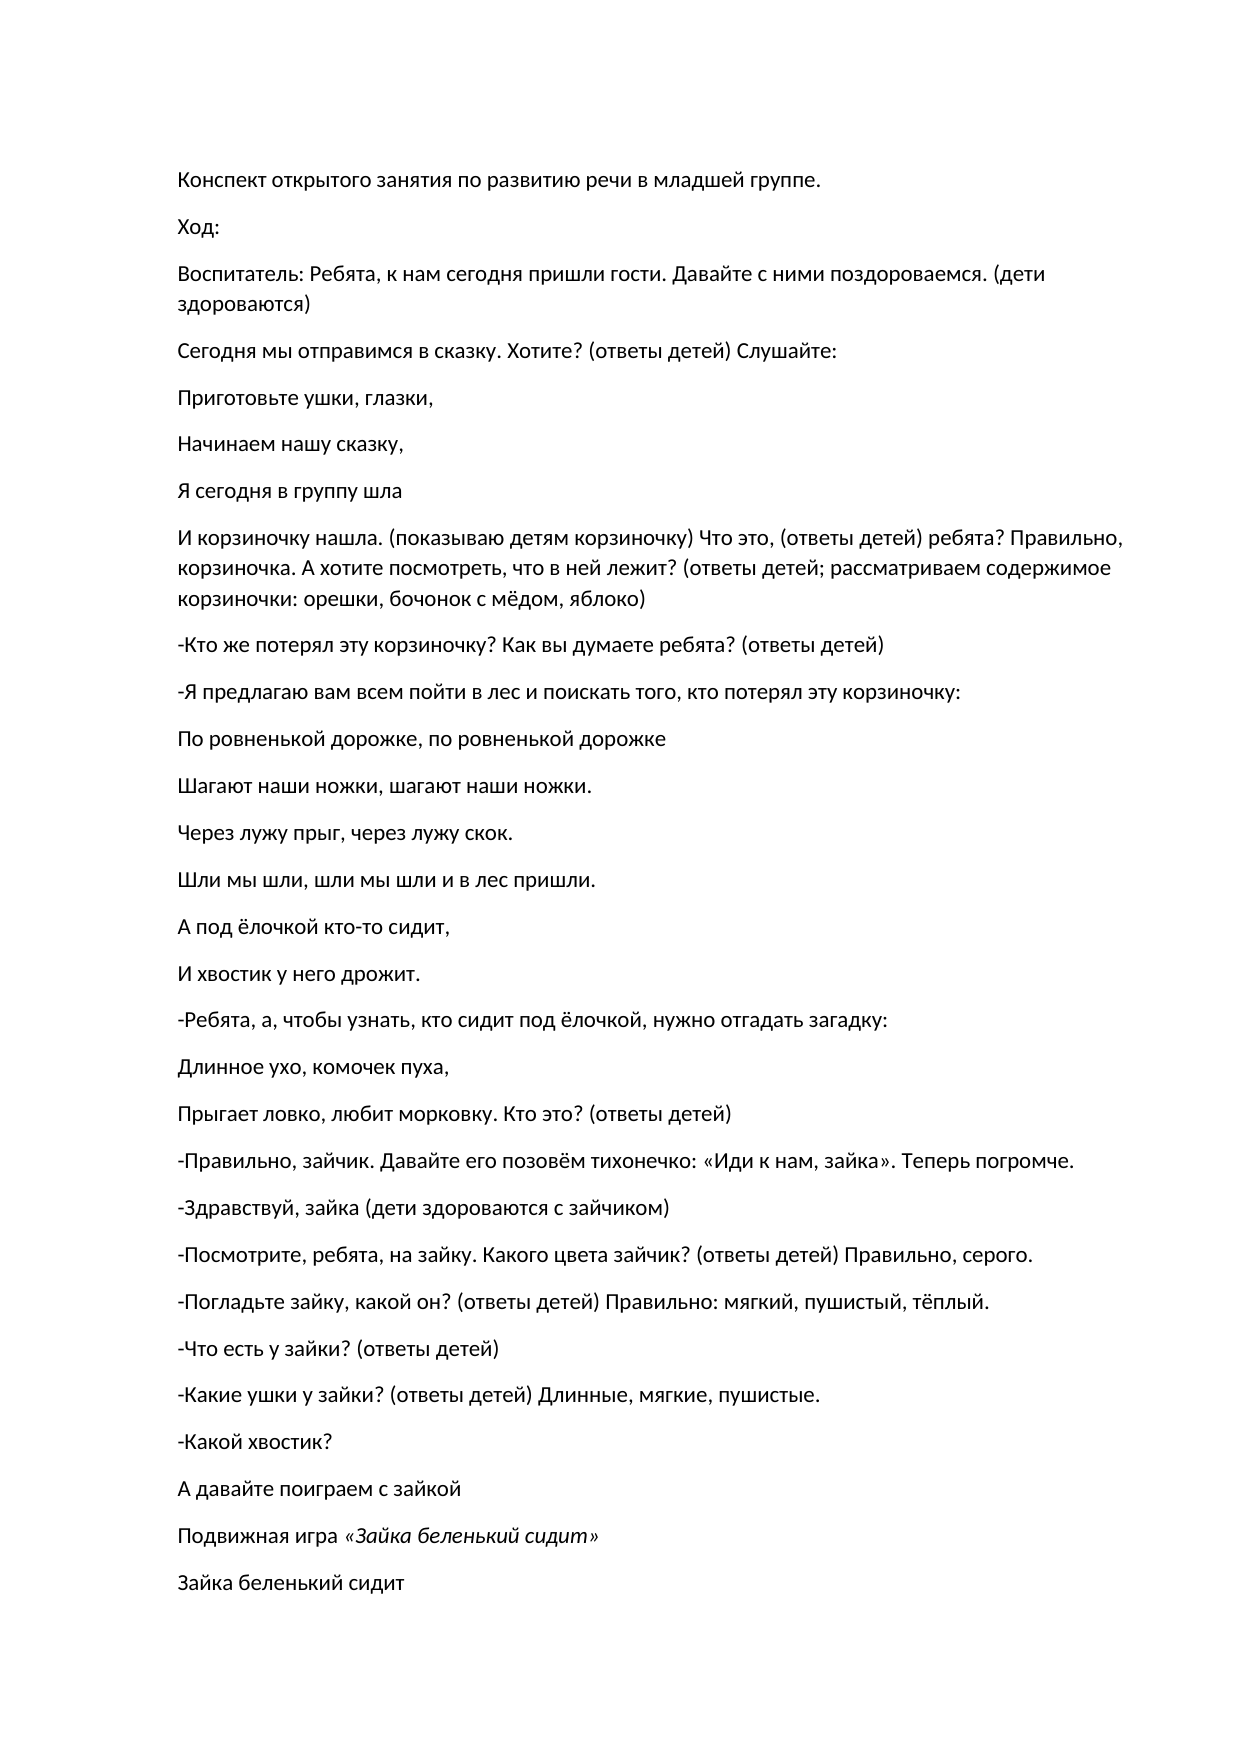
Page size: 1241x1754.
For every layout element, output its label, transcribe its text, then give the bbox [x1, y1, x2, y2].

text Сегодня мы отправимся в сказку. Хотите? (ответы детей) Слушайте: [177, 336, 1152, 364]
text Воспитатель: Ребята, к нам сегодня пришли гости. Давайте с ними поздороваемся. (дети здороваются) [177, 259, 1152, 317]
text А давайте поиграем с зайкой [177, 1474, 1152, 1502]
text По ровненькой дорожке, по ровненькой дорожке [177, 724, 1152, 752]
text Прыгает ловко, любит морковку. Кто это? (ответы детей) [177, 1099, 1152, 1127]
text И хвостик у него дрожит. [177, 959, 1152, 987]
text А под ёлочкой кто-то сидит, [177, 912, 1152, 940]
text -Я предлагаю вам всем пойти в лес и поискать того, кто потерял эту корзиночку: [177, 677, 1152, 706]
text Приготовьте ушки, глазки, [177, 383, 1152, 411]
text -Какой хвостик? [177, 1427, 1152, 1456]
text Конспект открытого занятия по развитию речи в младшей группе. [177, 165, 1152, 193]
text -Какие ушки у зайки? (ответы детей) Длинные, мягкие, пушистые. [177, 1381, 1152, 1409]
text -Кто же потерял эту корзиночку? Как вы думаете ребята? (ответы детей) [177, 631, 1152, 659]
text Шли мы шли, шли мы шли и в лес пришли. [177, 865, 1152, 893]
text Зайка беленький сидит [177, 1568, 1152, 1596]
text -Правильно, зайчик. Давайте его позовём тихонечко: «Иди к нам, зайка». Теперь погромче. [177, 1146, 1152, 1174]
text -Что есть у зайки? (ответы детей) [177, 1334, 1152, 1362]
text -Здравствуй, зайка (дети здороваются с зайчиком) [177, 1193, 1152, 1221]
text Я сегодня в группу шла [177, 476, 1152, 504]
text Длинное ухо, комочек пуха, [177, 1052, 1152, 1081]
text -Погладьте зайку, какой он? (ответы детей) Правильно: мягкий, пушистый, тёплый. [177, 1287, 1152, 1315]
text И корзиночку нашла. (показываю детям корзиночку) Что это, (ответы детей) ребята? Правильно, корзиночка. А хотите посмотреть, что в ней лежит? (ответы детей; рассматриваем содержимое корзиночки: орешки, бочонок с мёдом, яблоко) [177, 523, 1152, 612]
text -Посмотрите, ребята, на зайку. Какого цвета зайчик? (ответы детей) Правильно, серого. [177, 1240, 1152, 1268]
text Через лужу прыг, через лужу скок. [177, 818, 1152, 846]
text Подвижная игра «Зайка беленький сидит» [177, 1521, 1152, 1549]
text Шагают наши ножки, шагают наши ножки. [177, 771, 1152, 799]
text Ход: [177, 212, 1152, 240]
text -Ребята, а, чтобы узнать, кто сидит под ёлочкой, нужно отгадать загадку: [177, 1006, 1152, 1034]
text Начинаем нашу сказку, [177, 429, 1152, 458]
